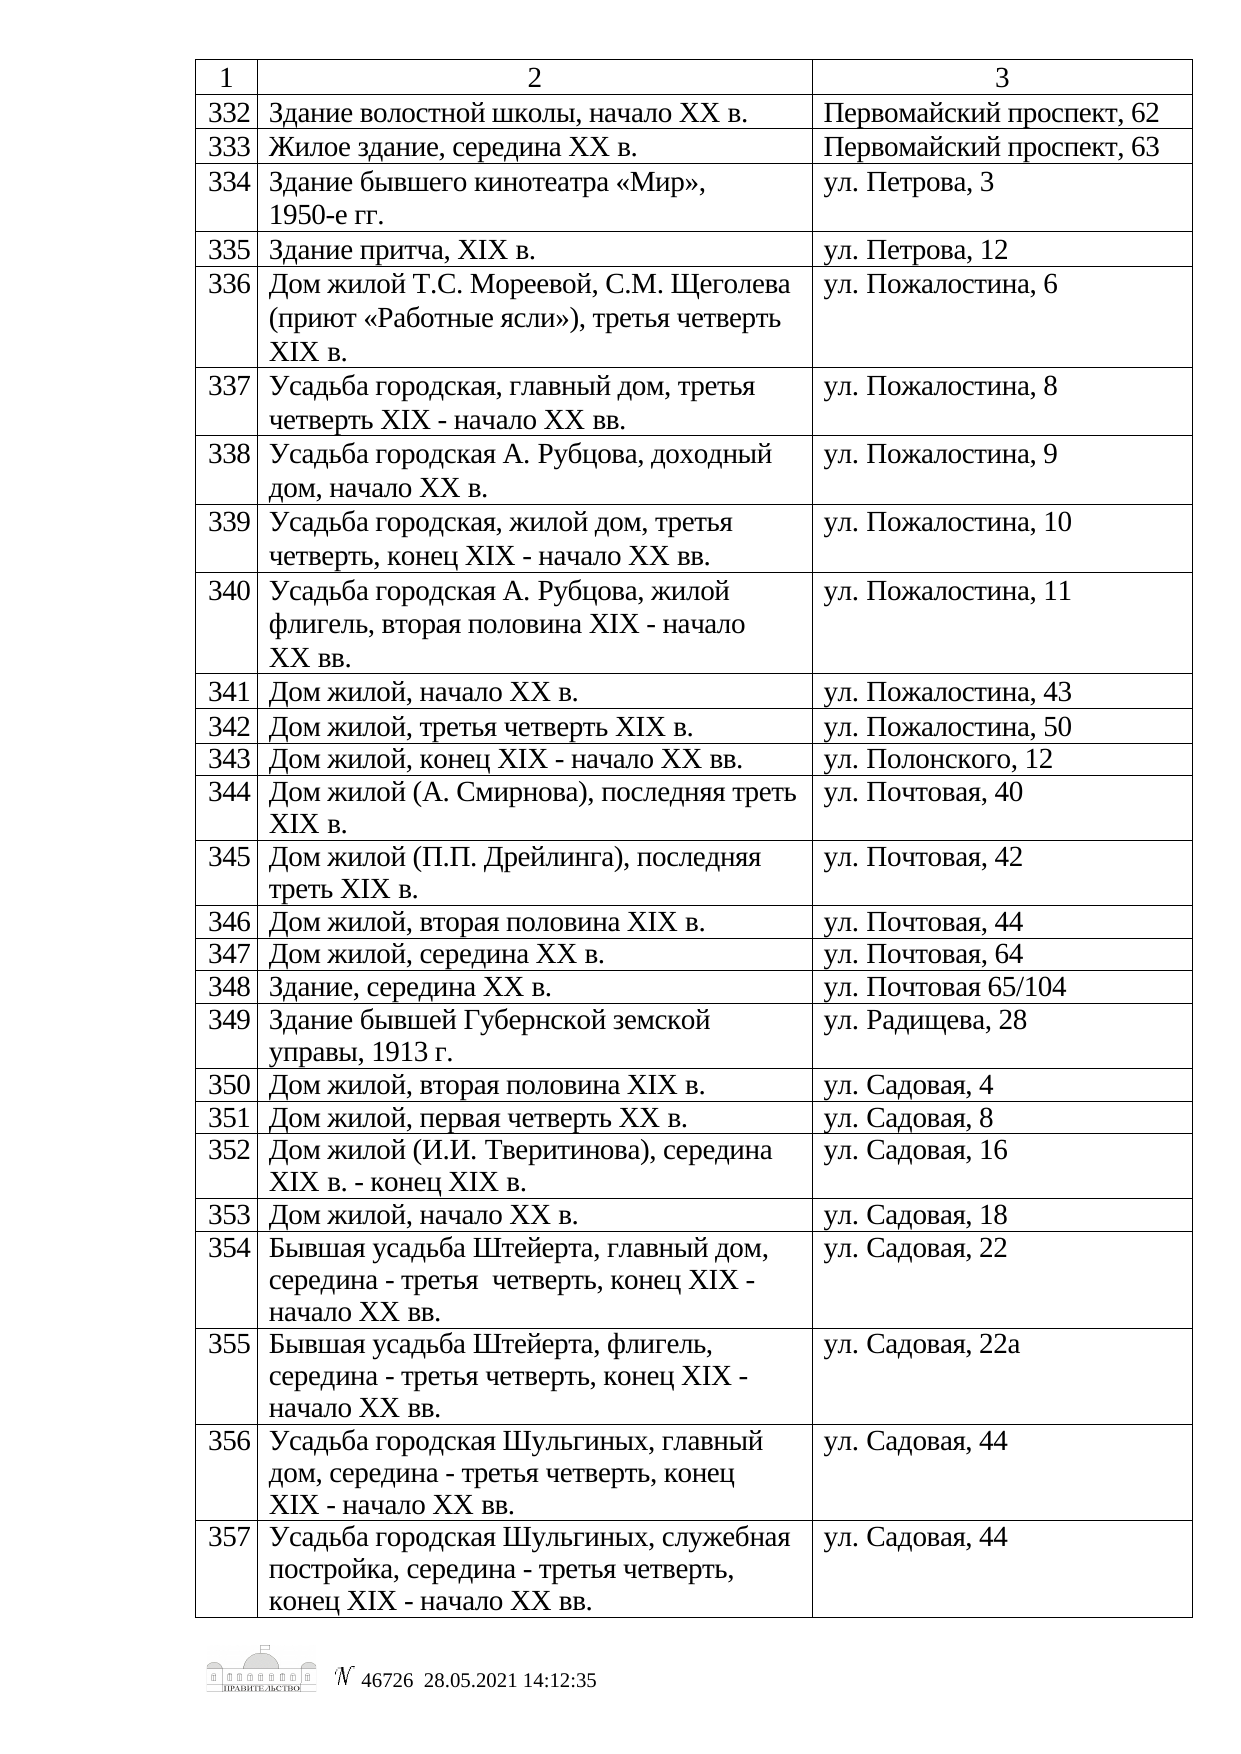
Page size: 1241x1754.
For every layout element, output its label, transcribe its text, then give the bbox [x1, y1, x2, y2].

table_cell Здание бывшей Губернской земской управы, 1913 г. [258, 1004, 812, 1068]
table_cell ул. Садовая, 4 [813, 1069, 1192, 1101]
table_header 3 [813, 60, 1192, 94]
table_cell ул. Садовая, 16 [813, 1134, 1192, 1198]
table_cell 341 [196, 674, 257, 708]
table_cell 354 [196, 1232, 257, 1327]
table_cell ул. Пожалостина, 50 [813, 709, 1192, 742]
table_cell Усадьба городская, главный дом, третья четверть XIX - начало XX вв. [258, 368, 812, 435]
table_cell ул. Садовая, 18 [813, 1199, 1192, 1231]
table_cell 355 [196, 1329, 257, 1424]
table_cell Усадьба городская Шульгиных, главный дом, середина - третья четверть, конец XIX - начало XX вв. [258, 1425, 812, 1520]
picture [206, 1645, 317, 1692]
table_cell ул. Садовая, 22а [813, 1329, 1192, 1424]
table_cell 339 [196, 505, 257, 572]
table_cell Дом жилой, вторая половина XIX в. [258, 906, 812, 937]
table_cell 342 [196, 709, 257, 742]
table_cell ул. Пожалостина, 6 [813, 267, 1192, 367]
table_cell Дом жилой (П.П. Дрейлинга), последняя треть XIX в. [258, 841, 812, 904]
table_cell 357 [196, 1521, 257, 1617]
table_cell ул. Петрова, 12 [813, 232, 1192, 266]
table_cell Первомайский проспект, 63 [813, 129, 1192, 163]
picture [330, 1663, 359, 1687]
table_cell 334 [196, 164, 257, 231]
table_cell Дом жилой (А. Смирнова), последняя треть XIX в. [258, 776, 812, 840]
table_cell Дом жилой, конец XIX - начало XX вв. [258, 744, 812, 775]
table_cell 340 [196, 573, 257, 673]
table_cell Дом жилой (И.И. Тверитинова), середина XIX в. - конец XIX в. [258, 1134, 812, 1198]
table_cell Здание притча, XIX в. [258, 232, 812, 266]
table_cell ул. Почтовая, 44 [813, 906, 1192, 937]
table_cell Бывшая усадьба Штейерта, главный дом, середина - третья четверть, конец XIX - начало XX вв. [258, 1232, 812, 1327]
table_cell ул. Пожалостина, 9 [813, 436, 1192, 503]
table_cell 349 [196, 1004, 257, 1068]
table_cell Здание бывшего кинотеатра «Мир», 1950-е гг. [258, 164, 812, 231]
table_cell 345 [196, 841, 257, 904]
table_cell 350 [196, 1069, 257, 1101]
table_header 1 [196, 60, 257, 94]
table_cell ул. Петрова, 3 [813, 164, 1192, 231]
table_cell ул. Полонского, 12 [813, 744, 1192, 775]
table_cell Усадьба городская Шульгиных, служебная постройка, середина - третья четверть, конец XIX - начало XX вв. [258, 1521, 812, 1617]
table_cell 356 [196, 1425, 257, 1520]
table_cell ул. Радищева, 28 [813, 1004, 1192, 1068]
table_cell ул. Пожалостина, 8 [813, 368, 1192, 435]
table_cell 338 [196, 436, 257, 503]
table_cell Дом жилой Т.С. Мореевой, С.М. Щеголева (приют «Работные ясли»), третья четверть XIX в. [258, 267, 812, 367]
table_cell ул. Садовая, 44 [813, 1521, 1192, 1617]
table_cell ул. Почтовая, 40 [813, 776, 1192, 840]
table_cell ул. Пожалостина, 10 [813, 505, 1192, 572]
table_cell Усадьба городская А. Рубцова, жилой флигель, вторая половина XIX - начало XX вв. [258, 573, 812, 673]
table_cell ул. Садовая, 8 [813, 1102, 1192, 1133]
table_cell 353 [196, 1199, 257, 1231]
table_cell Бывшая усадьба Штейерта, флигель, середина - третья четверть, конец XIX - начало XX вв. [258, 1329, 812, 1424]
table_header 2 [258, 60, 812, 94]
table_cell ул. Садовая, 44 [813, 1425, 1192, 1520]
table_cell ул. Садовая, 22 [813, 1232, 1192, 1327]
table_cell 335 [196, 232, 257, 266]
table_cell Усадьба городская, жилой дом, третья четверть, конец XIX - начало XX вв. [258, 505, 812, 572]
table_cell ул. Пожалостина, 43 [813, 674, 1192, 708]
table_cell 344 [196, 776, 257, 840]
table_cell 351 [196, 1102, 257, 1133]
table_cell ул. Пожалостина, 11 [813, 573, 1192, 673]
table_cell 348 [196, 971, 257, 1003]
table_cell 332 [196, 95, 257, 128]
table_cell Дом жилой, первая четверть XX в. [258, 1102, 812, 1133]
table_cell 343 [196, 744, 257, 775]
table_cell 333 [196, 129, 257, 163]
table_cell Дом жилой, третья четверть XIX в. [258, 709, 812, 742]
table_cell Здание, середина XX в. [258, 971, 812, 1003]
table_cell Дом жилой, начало XX в. [258, 1199, 812, 1231]
table_cell Дом жилой, вторая половина XIX в. [258, 1069, 812, 1101]
table_cell 346 [196, 906, 257, 937]
table_cell 352 [196, 1134, 257, 1198]
table_cell Жилое здание, середина XX в. [258, 129, 812, 163]
table_cell ул. Почтовая, 42 [813, 841, 1192, 904]
table_cell 347 [196, 939, 257, 970]
table_cell ул. Почтовая, 64 [813, 939, 1192, 970]
table_cell 337 [196, 368, 257, 435]
table_cell Здание волостной школы, начало XX в. [258, 95, 812, 128]
table_cell Усадьба городская А. Рубцова, доходный дом, начало XX в. [258, 436, 812, 503]
table_cell 336 [196, 267, 257, 367]
table_cell Дом жилой, середина XX в. [258, 939, 812, 970]
table_cell ул. Почтовая 65/104 [813, 971, 1192, 1003]
table_cell Первомайский проспект, 62 [813, 95, 1192, 128]
table_cell Дом жилой, начало XX в. [258, 674, 812, 708]
